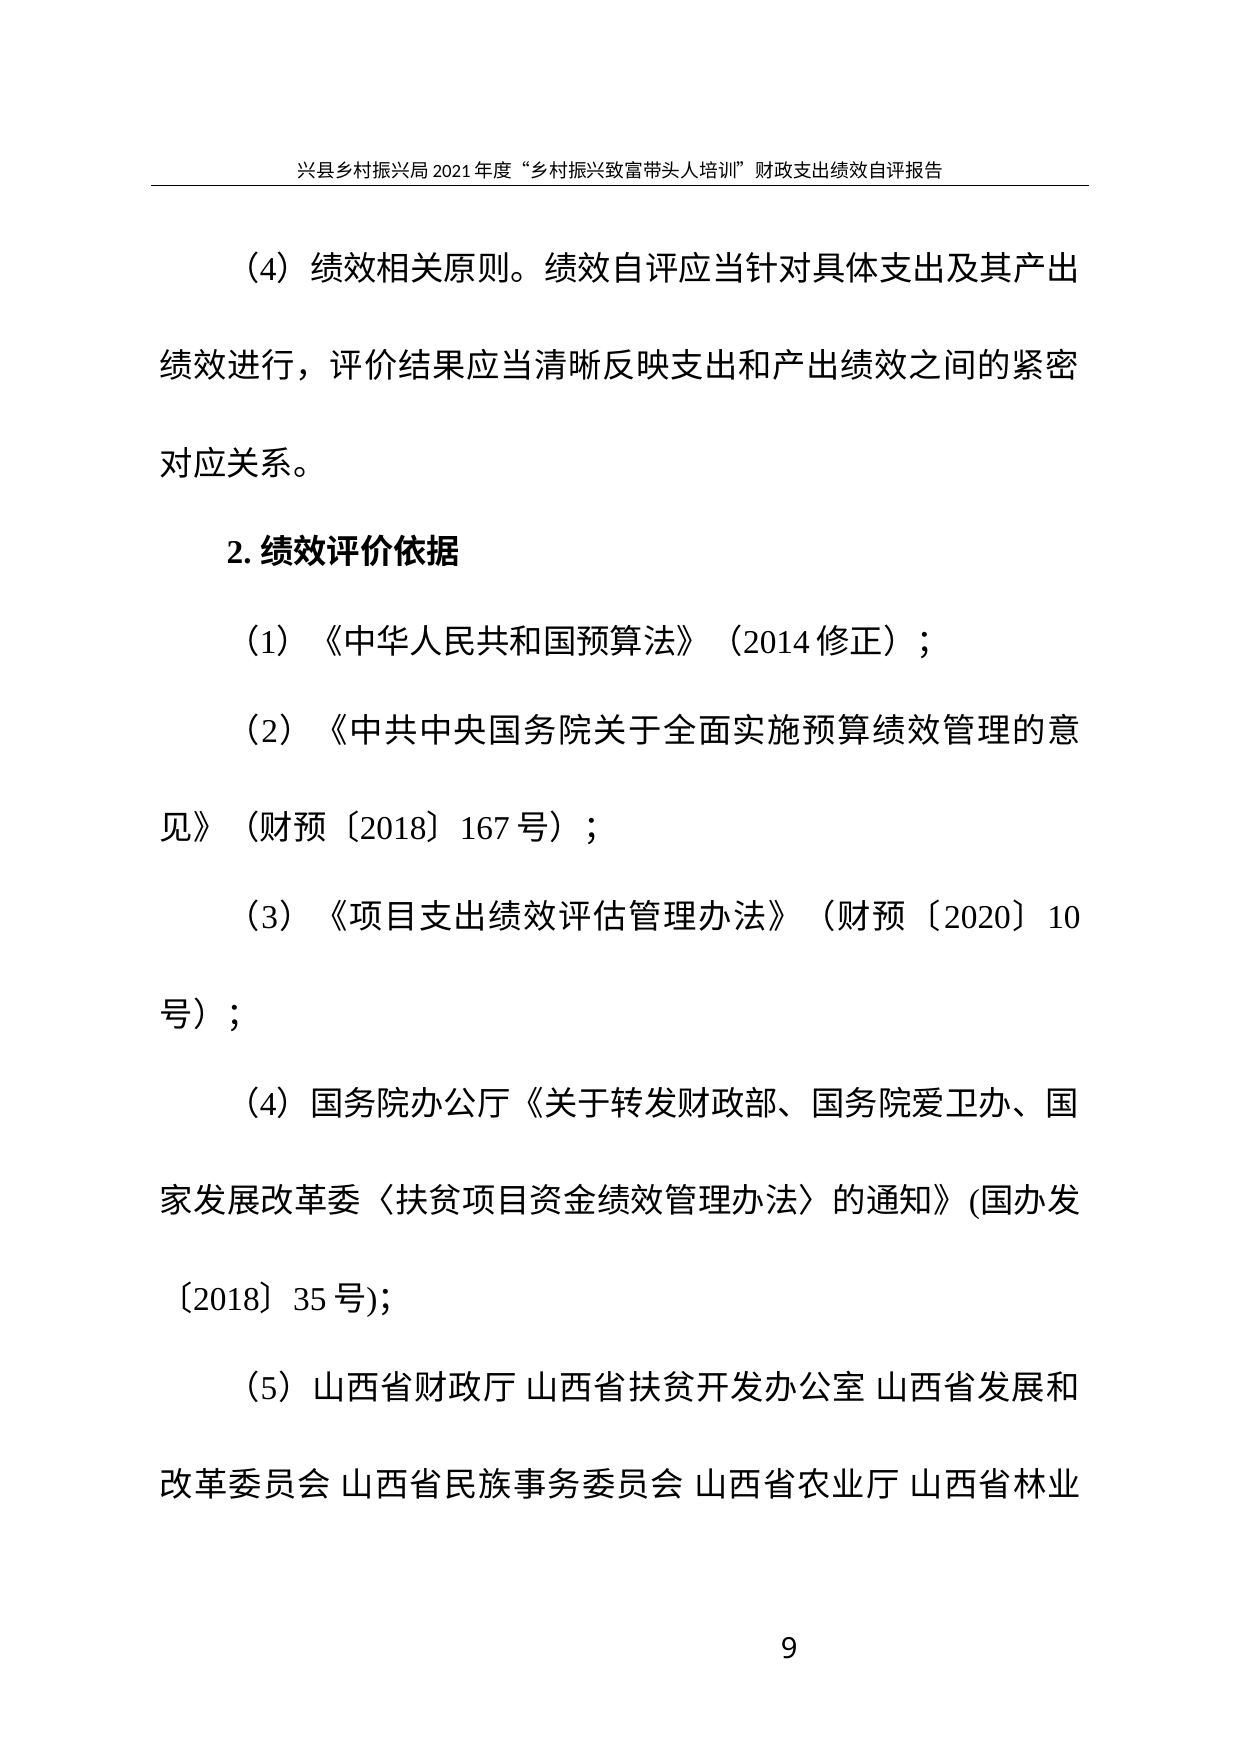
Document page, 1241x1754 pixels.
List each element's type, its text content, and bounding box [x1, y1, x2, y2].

text （4）国务院办公厅《关于转发财政部、国务院爱卫办、国家发展改革委〈扶贫项目资金绩效管理办法〉的通知》(国办发〔2018〕35号)； [159, 1068, 1081, 1328]
text （3）《项目支出绩效评估管理办法》（财预〔2020〕10号）； [159, 882, 1081, 1044]
text （1）《中华人民共和国预算法》（2014修正）； [159, 606, 1081, 671]
list 绩效评价依据 [159, 517, 1081, 582]
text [159, 1352, 1081, 1515]
text （2）《中共中央国务院关于全面实施预算绩效管理的意见》（财预〔2018〕167号）； [159, 695, 1081, 858]
text （4）绩效相关原则。绩效自评应当针对具体支出及其产出绩效进行，评价结果应当清晰反映支出和产出绩效之间的紧密对应关系。 [159, 233, 1081, 493]
